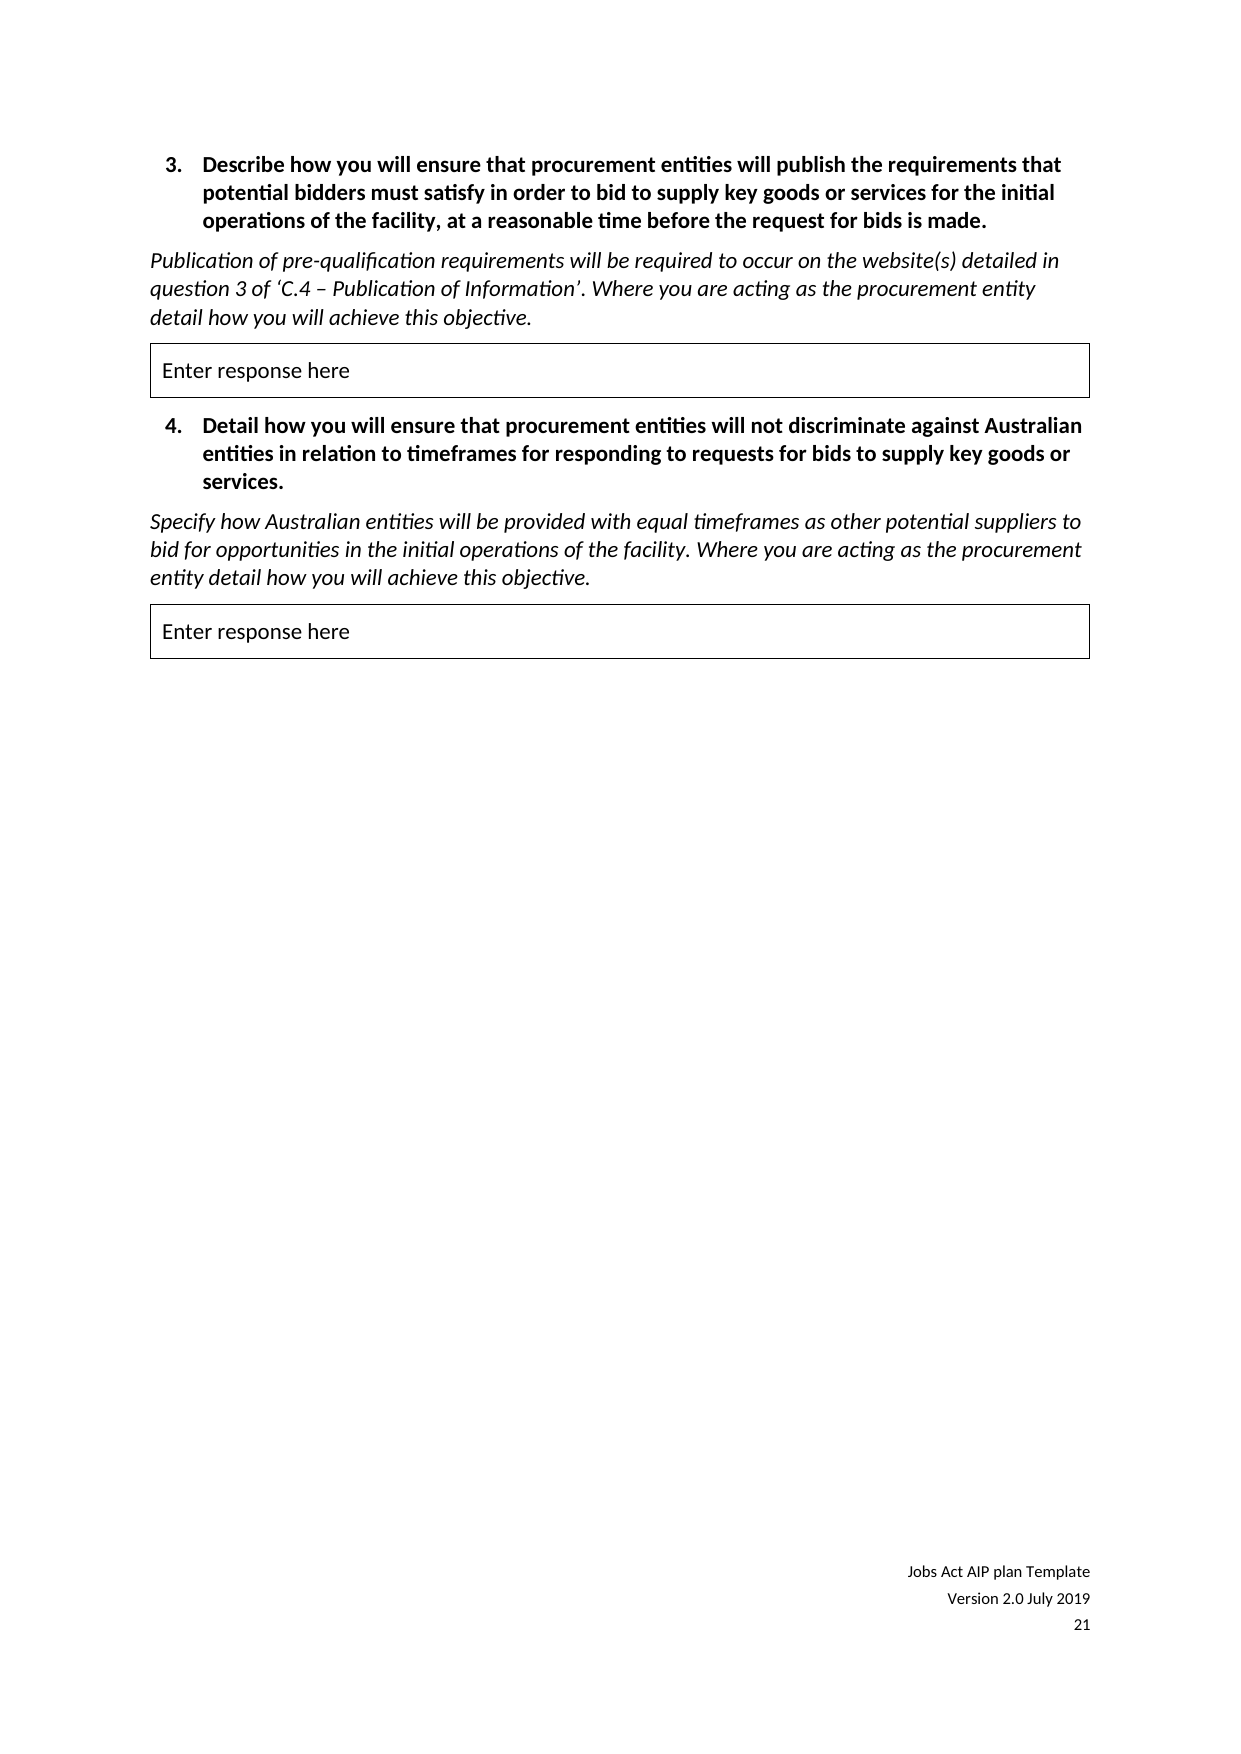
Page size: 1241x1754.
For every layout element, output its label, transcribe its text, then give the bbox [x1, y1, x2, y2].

text Detail how you will ensure that procurement entities will not discriminate against Australian entities in relation to timeframes for responding to requests for bids to supply key goods or services. [165, 411, 1090, 495]
text Specify how Australian entities will be provided with equal timeframes as other potential suppliers to bid for opportunities in the initial operations of the facility. Where you are acting as the procurement entity detail how you will achieve this objective. [150, 507, 1090, 591]
text Describe how you will ensure that procurement entities will publish the requirements that potential bidders must satisfy in order to bid to supply key goods or services for the initial operations of the facility, at a reasonable time before the request for bids is made. [165, 150, 1090, 234]
text Publication of pre-qualification requirements will be required to occur on the website(s) detailed in question 3 of ‘C.4 – Publication of Information’. Where you are acting as the procurement entity detail how you will achieve this objective. [150, 247, 1090, 331]
